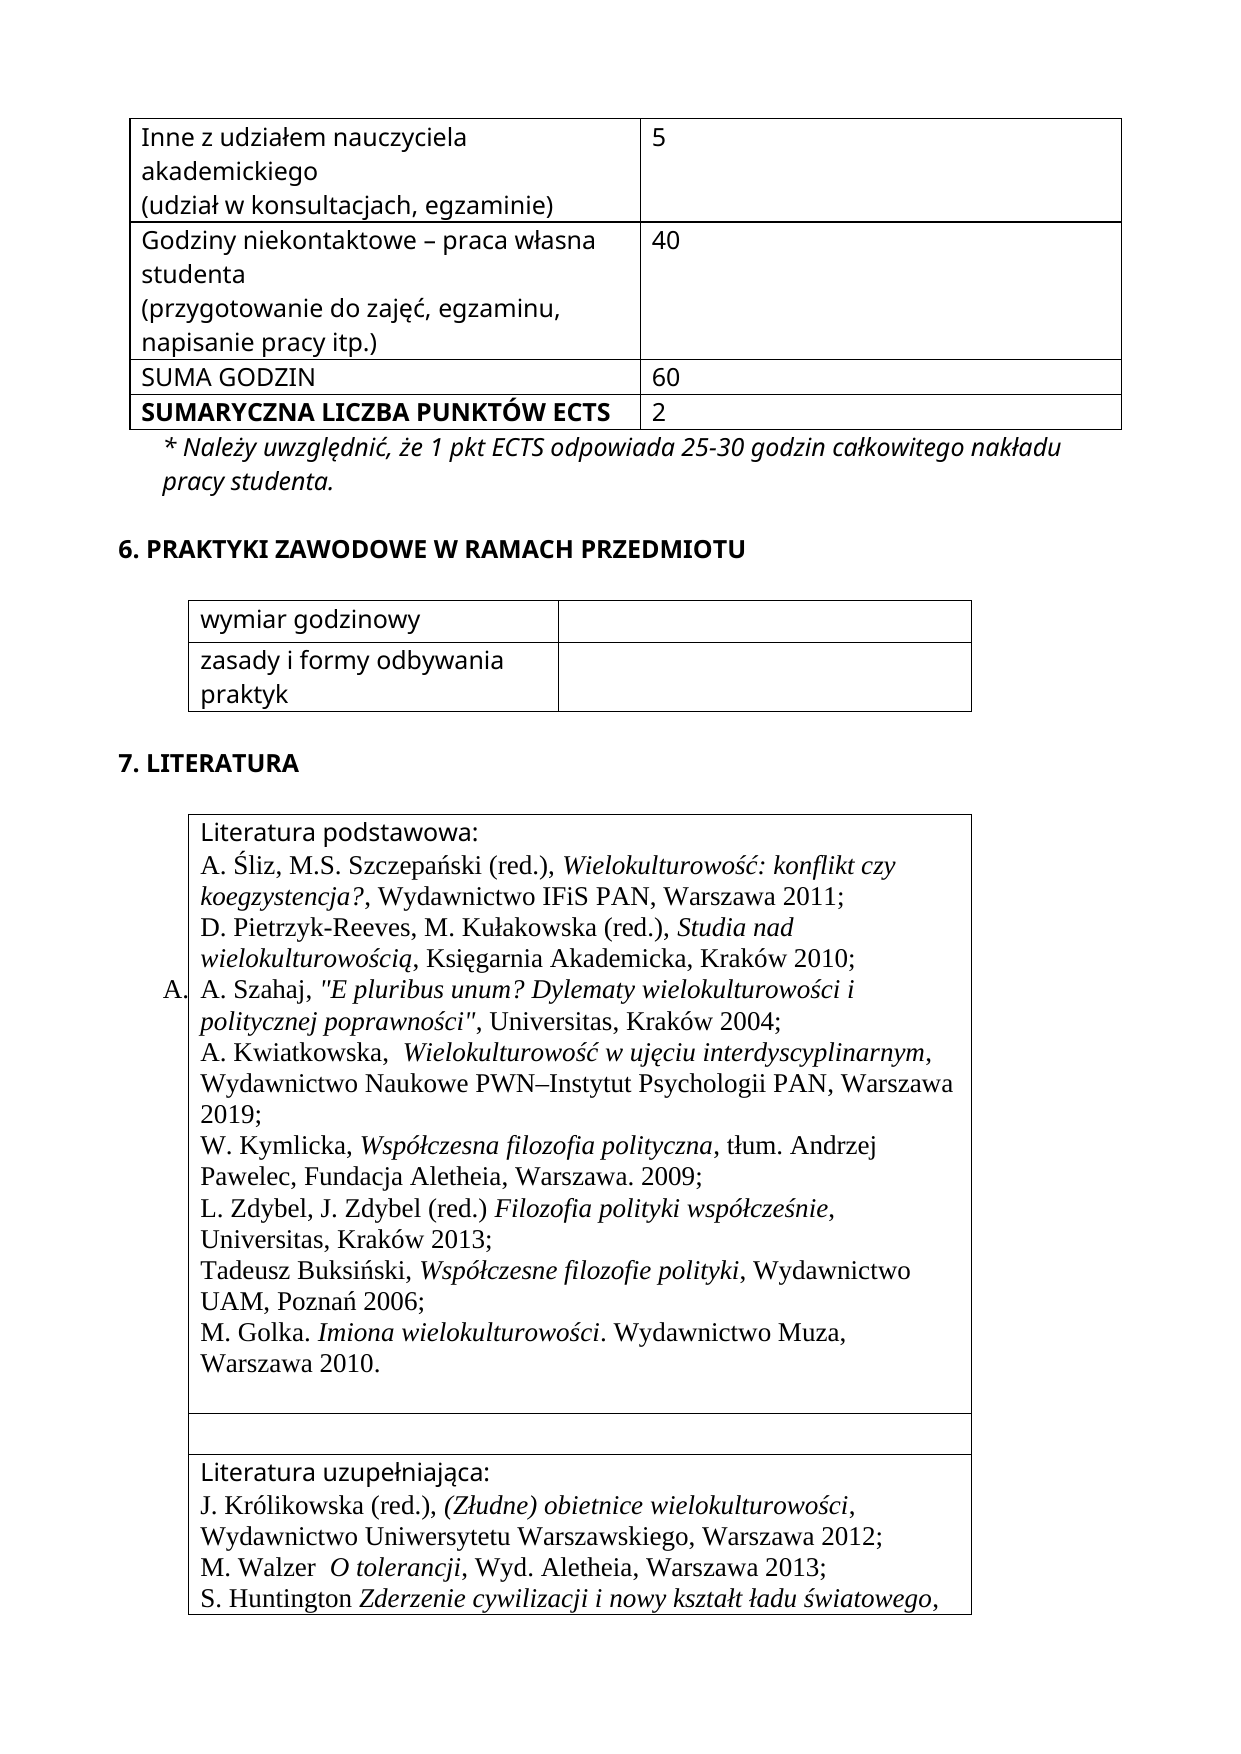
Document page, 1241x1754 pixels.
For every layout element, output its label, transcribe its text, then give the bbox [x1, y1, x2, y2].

table_header wymiar godzinowy [189, 601, 558, 642]
table_cell 40 [641, 223, 1121, 359]
table_cell zasady i formy odbywania praktyk [189, 643, 558, 711]
table_cell 5 [641, 119, 1121, 221]
table_cell [189, 1414, 971, 1454]
text 6. PRAKTYKI ZAWODOWE W RAMACH PRZEDMIOTU [118, 532, 1122, 566]
table_header [559, 601, 971, 642]
text 7. LITERATURA [118, 746, 1122, 780]
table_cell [189, 1455, 971, 1614]
table_cell SUMARYCZNA LICZBA PUNKTÓW ECTS [131, 395, 640, 429]
table_cell SUMA GODZIN [131, 360, 640, 394]
table_cell 2 [641, 395, 1121, 429]
table_cell Inne z udziałem nauczyciela akademickiego (udział w konsultacjach, egzaminie) [131, 119, 640, 221]
text * Należy uwzględnić, że 1 pkt ECTS odpowiada 25-30 godzin całkowitego nakładu pracy studenta. [162, 430, 1122, 498]
table_cell Godziny niekontaktowe – praca własna studenta (przygotowanie do zajęć, egzaminu, napisanie pracy itp.) [131, 223, 640, 359]
table_cell 60 [641, 360, 1121, 394]
table_header Literatura podstawowa: A. Śliz, M.S. Szczepański (red.), Wielokulturowość: konflikt czy koegzystencja?, Wydawnictwo IFiS PAN, Warszawa 2011; D. Pietrzyk-Reeves, M. Kułakowska (red.), Studia nad wielokulturowością, Księgarnia Akademicka, Kraków 2010; A. Szahaj, "E pluribus unum? Dylematy wielokulturowości i politycznej poprawności", Universitas, Kraków 2004; A. Kwiatkowska, Wielokulturowość w ujęciu interdyscyplinarnym, Wydawnictwo Naukowe PWN–Instytut Psychologii PAN, Warszawa 2019; W. Kymlicka, Współczesna filozofia polityczna, tłum. Andrzej Pawelec, Fundacja Aletheia, Warszawa. 2009; L. Zdybel, J. Zdybel (red.) Filozofia polityki współcześnie, Universitas, Kraków 2013; Tadeusz Buksiński, Współczesne filozofie polityki, Wydawnictwo UAM, Poznań 2006; M. Golka. Imiona wielokulturowości. Wydawnictwo Muza, Warszawa 2010. [189, 815, 971, 1413]
table_cell [559, 643, 971, 711]
